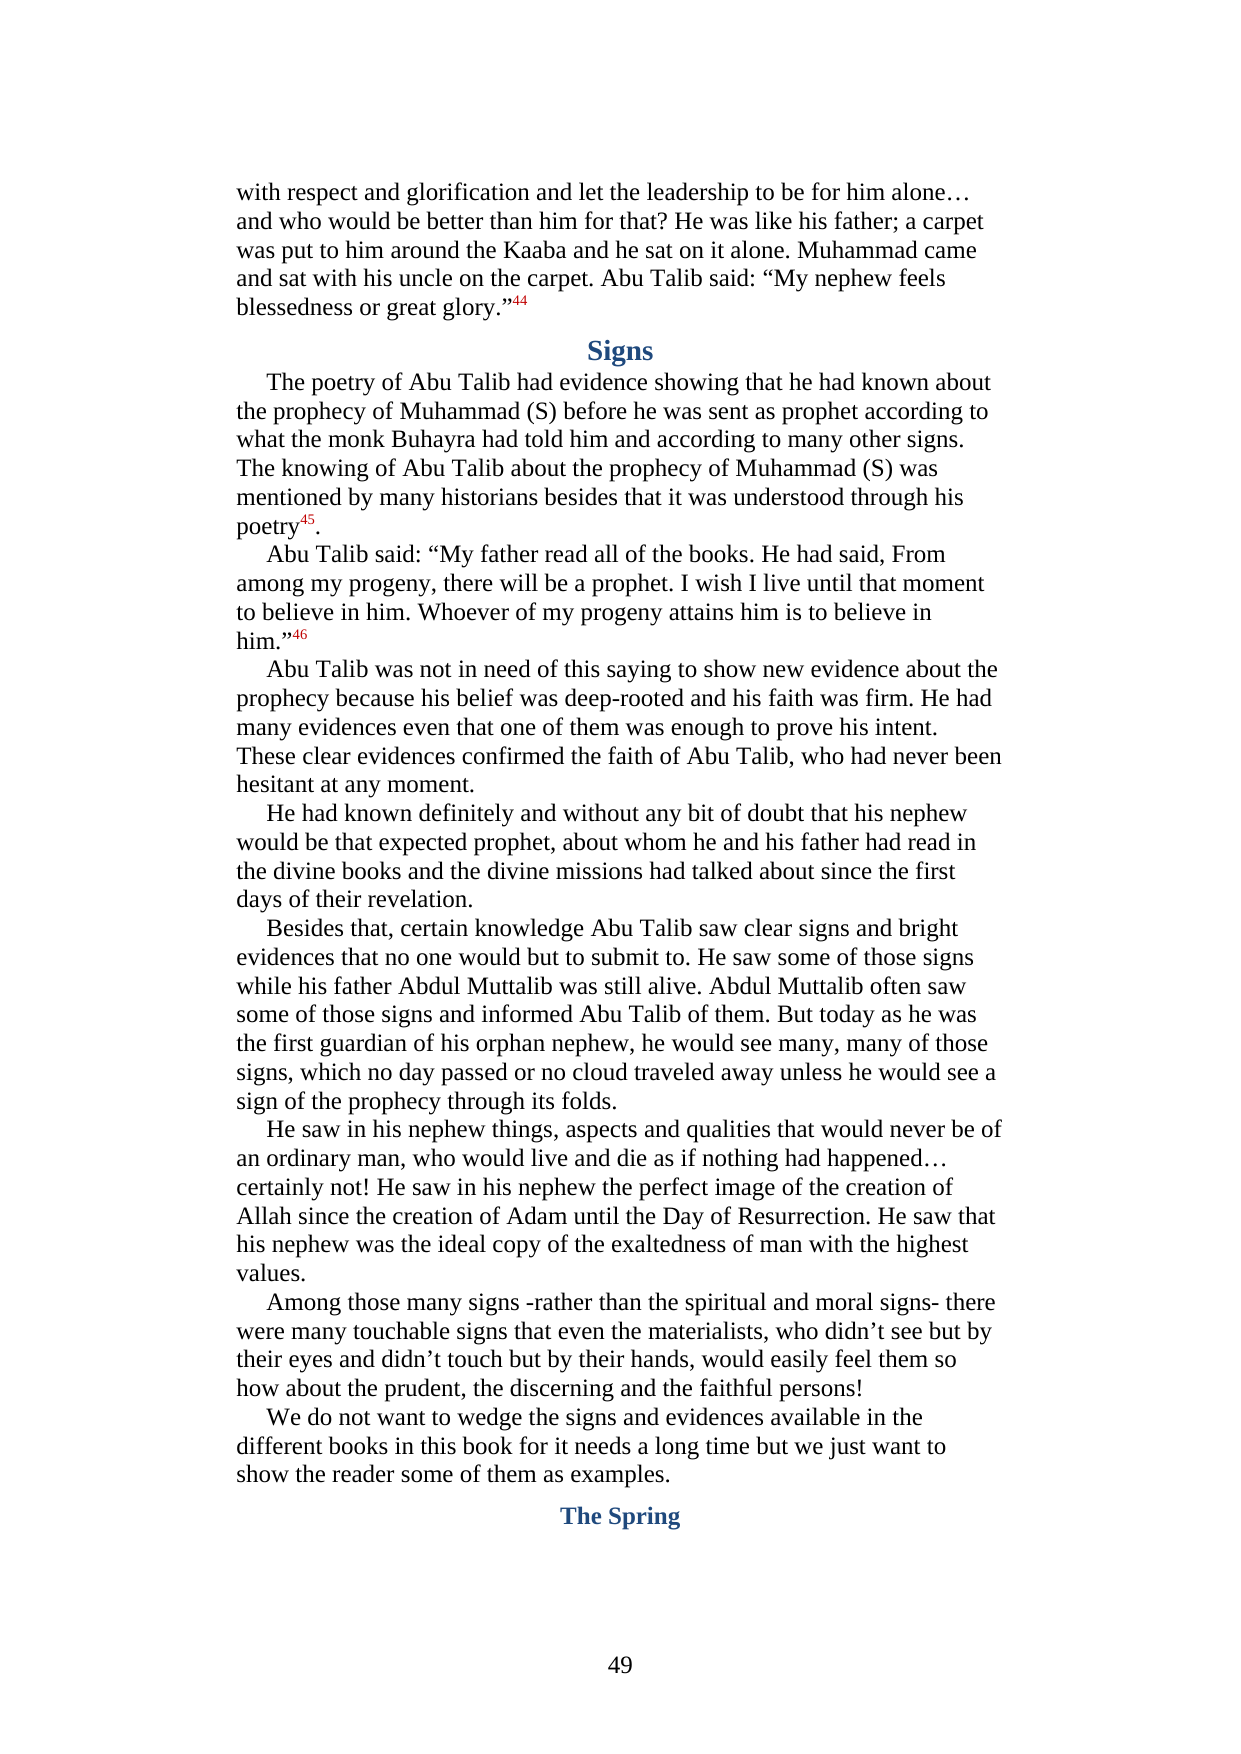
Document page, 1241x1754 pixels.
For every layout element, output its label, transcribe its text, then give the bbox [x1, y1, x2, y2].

text Abu Talib said: “My father read all of the books. He had said, From among my progeny, there will be a prophet. I wish I live until that moment to believe in him. Whoever of my progeny attains him is to believe in him.”46 [236, 539, 1004, 654]
text We do not want to wedge the signs and evidences available in the different books in this book for it needs a long time but we just want to show the reader some of them as examples. [236, 1402, 1004, 1488]
subtitle Signs [236, 333, 1004, 367]
text The poetry of Abu Talib had evidence showing that he had known about the prophecy of Muhammad (S) before he was sent as prophet according to what the monk Buhayra had told him and according to many other signs. The knowing of Abu Talib about the prophecy of Muhammad (S) was mentioned by many historians besides that it was understood through his poetry45. [236, 367, 1004, 539]
text Among those many signs -rather than the spiritual and moral signs- there were many touchable signs that even the materialists, who didn’t see but by their eyes and didn’t touch but by their hands, would easily feel them so how about the prudent, the discerning and the faithful persons! [236, 1287, 1004, 1402]
text Besides that, certain knowledge Abu Talib saw clear signs and bright evidences that no one would but to submit to. He saw some of those signs while his father Abdul Muttalib was still alive. Abdul Muttalib often saw some of those signs and informed Abu Talib of them. But today as he was the first guardian of his orphan nephew, he would see many, many of those signs, which no day passed or no cloud traveled away unless he would see a sign of the prophecy through its folds. [236, 913, 1004, 1114]
text He had known definitely and without any bit of doubt that his nephew would be that expected prophet, about whom he and his father had read in the divine books and the divine missions had talked about since the first days of their revelation. [236, 798, 1004, 913]
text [236, 177, 1004, 321]
text He saw in his nephew things, aspects and qualities that would never be of an ordinary man, who would live and die as if nothing had happened… certainly not! He saw in his nephew the perfect image of the creation of Allah since the creation of Adam until the Day of Resurrection. He saw that his nephew was the ideal copy of the exaltedness of man with the highest values. [236, 1114, 1004, 1287]
text Abu Talib was not in need of this saying to show new evidence about the prophecy because his belief was deep-rooted and his faith was firm. He had many evidences even that one of them was enough to prove his intent. These clear evidences confirmed the faith of Abu Talib, who had never been hesitant at any moment. [236, 654, 1004, 798]
subtitle The Spring [236, 1501, 1004, 1529]
